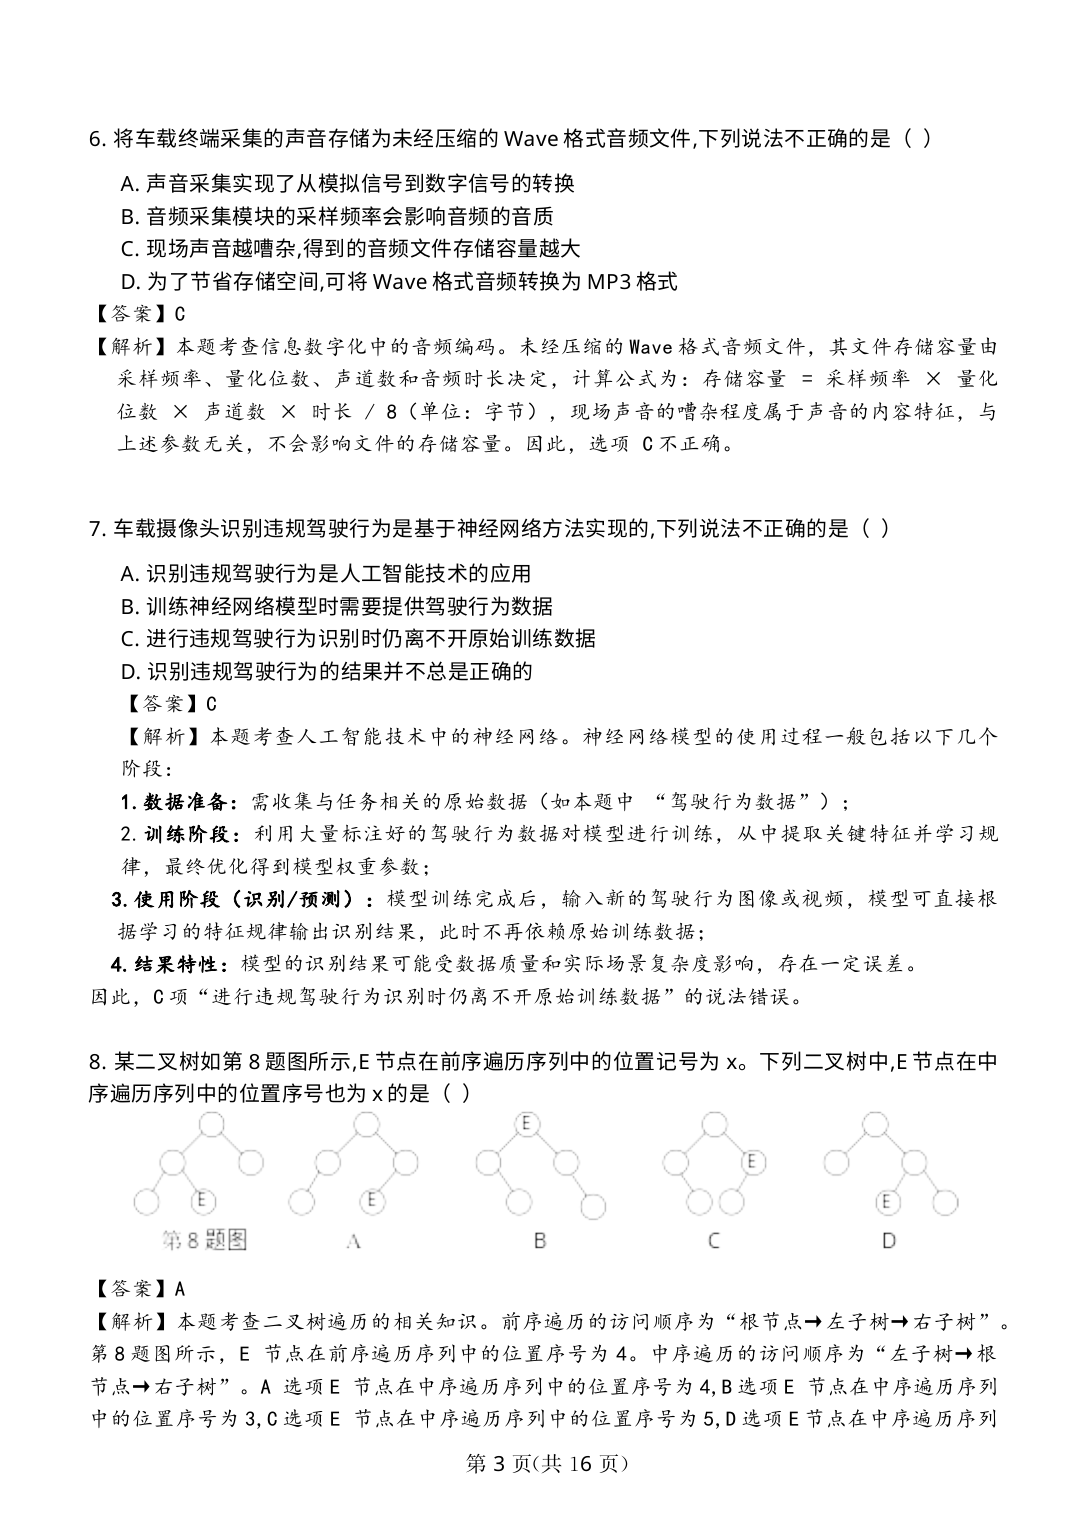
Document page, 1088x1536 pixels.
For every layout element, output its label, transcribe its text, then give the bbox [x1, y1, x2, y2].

text 【答案】C [120, 686, 999, 719]
text 6. 将车载终端采集的声音存储为未经压缩的Wave格式音频文件,下列说法不正确的是（ ） [89, 101, 999, 166]
text D. 识别违规驾驶行为的结果并不总是正确的 [120, 654, 999, 686]
text 因此，C项“进行违规驾驶行为识别时仍离不开原始训练数据”的说法错误。 [89, 979, 999, 1011]
text A. 声音采集实现了从模拟信号到数字信号的转换 [120, 166, 999, 199]
text 2.训练阶段：利用大量标注好的驾驶行为数据对模型进行训练，从中提取关键特征并学习规律，最终优化得到模型权重参数； [120, 816, 999, 881]
text 【解析】本题考查人工智能技术中的神经网络。神经网络模型的使用过程一般包括以下几个阶段： [120, 719, 999, 784]
text A. 识别违规驾驶行为是人工智能技术的应用 [120, 556, 999, 589]
text 【解析】本题考查信息数字化中的音频编码。未经压缩的Wave格式音频文件，其文件存储容量由采样频率、量化位数、声道数和音频时长决定，计算公式为：存储容量 = 采样频率 × 量化位数 × 声道数 × 时长 / 8（单位：字节），现场声音的嘈杂程度属于声音的内容特征，与上述参数无关，不会影响文件的存储容量。因此，选项 C不正确。 [89, 329, 999, 459]
text 【答案】C [89, 296, 999, 329]
text 3.使用阶段（识别/预测）：模型训练完成后，输入新的驾驶行为图像或视频，模型可直接根据学习的特征规律输出识别结果，此时不再依赖原始训练数据； [111, 881, 999, 946]
text 8. 某二叉树如第8题图所示,E节点在前序遍历序列中的位置记号为x。下列二叉树中,E节点在中序遍历序列中的位置序号也为x的是（ ） [89, 1044, 999, 1109]
text 1.数据准备：需收集与任务相关的原始数据（如本题中 “驾驶行为数据”）； [120, 784, 999, 816]
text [89, 1304, 999, 1434]
text B. 音频采集模块的采样频率会影响音频的音质 [120, 199, 999, 231]
text C. 现场声音越嘈杂,得到的音频文件存储容量越大 [120, 231, 999, 264]
text 【答案】A [89, 1271, 999, 1304]
text 7. 车载摄像头识别违规驾驶行为是基于神经网络方法实现的,下列说法不正确的是（ ） [89, 491, 999, 556]
text B. 训练神经网络模型时需要提供驾驶行为数据 [120, 589, 999, 621]
text D. 为了节省存储空间,可将Wave格式音频转换为MP3格式 [120, 264, 999, 296]
text C. 进行违规驾驶行为识别时仍离不开原始训练数据 [120, 621, 999, 654]
text 4.结果特性：模型的识别结果可能受数据质量和实际场景复杂度影响，存在一定误差。 [89, 946, 999, 979]
